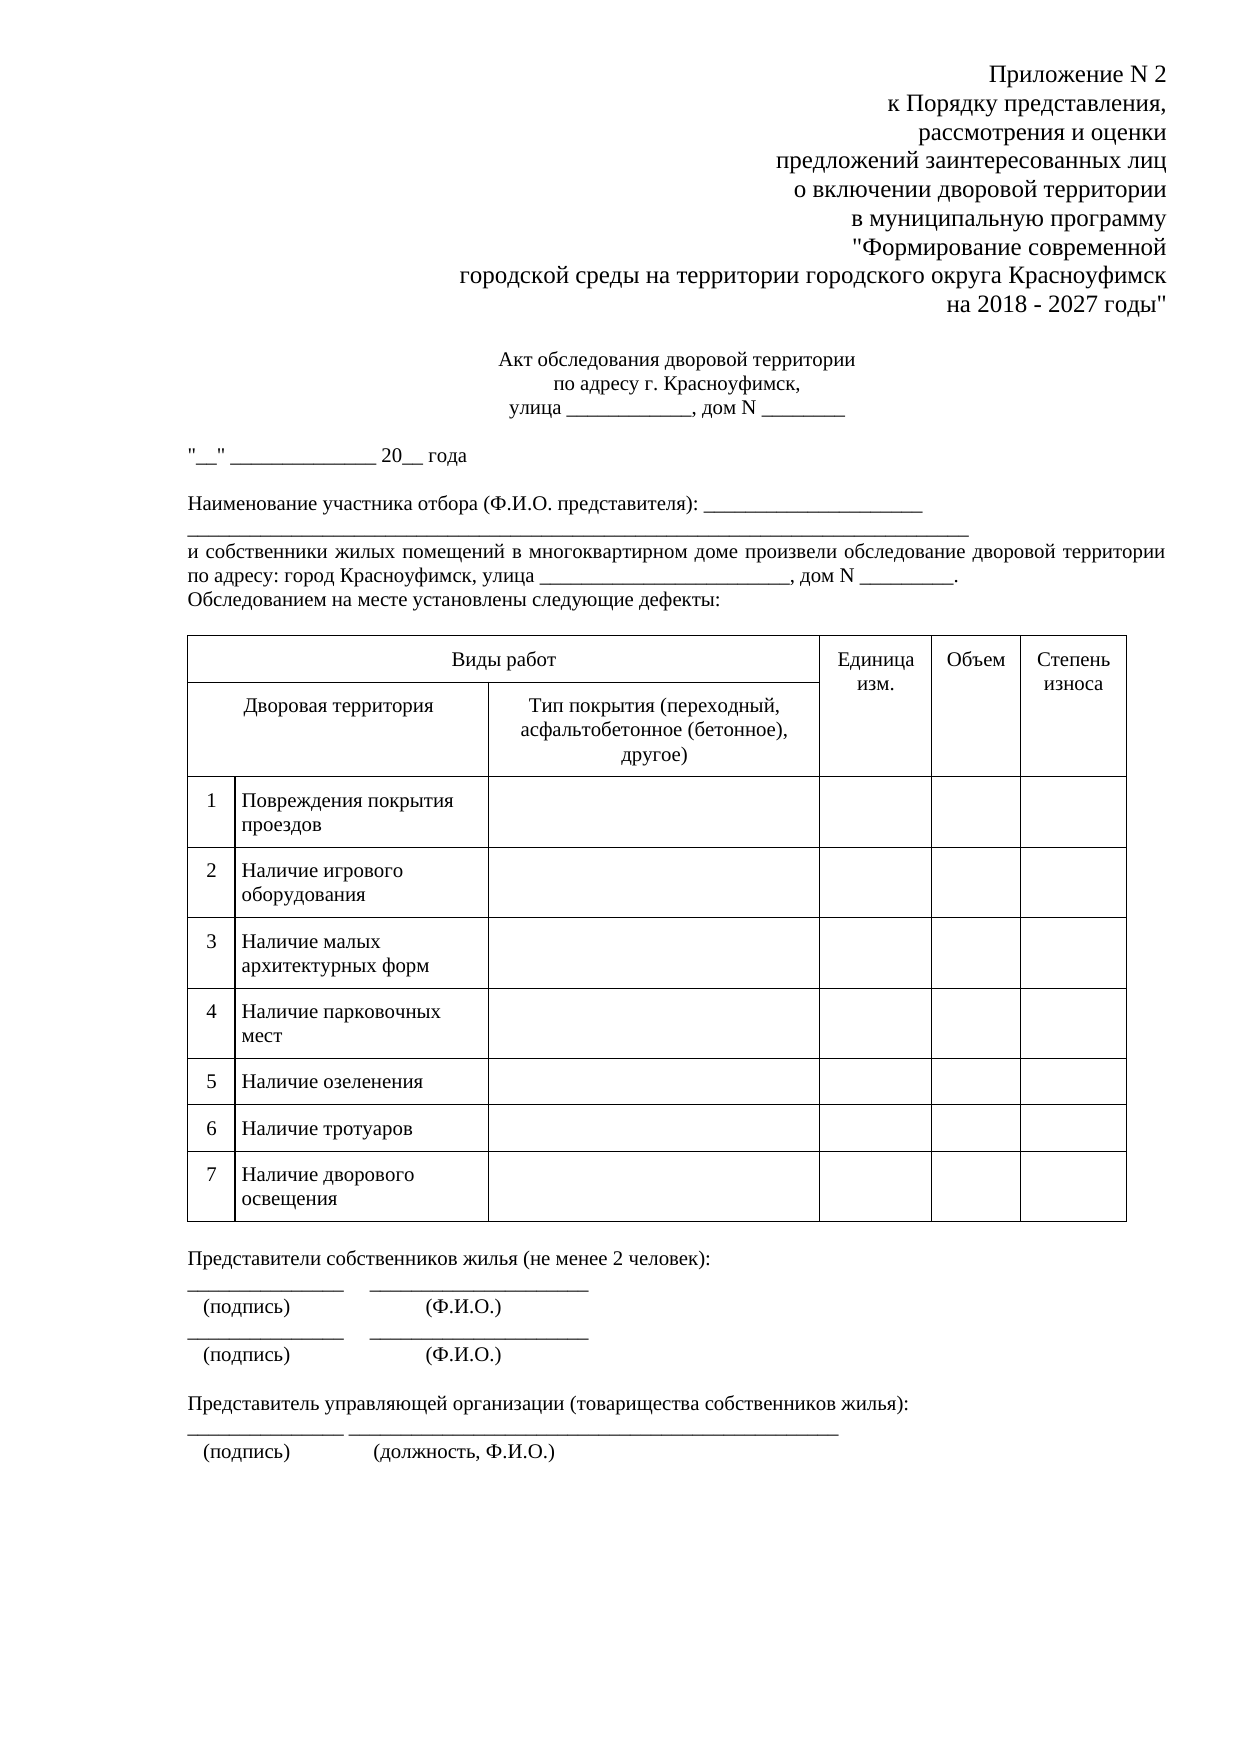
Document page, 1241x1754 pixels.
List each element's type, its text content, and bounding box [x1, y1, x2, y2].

table_cell [489, 848, 819, 917]
table_cell 4 [188, 989, 234, 1058]
text в муниципальную программу [187, 203, 1167, 232]
table_cell [932, 1059, 1020, 1104]
text городской среды на территории городского округа Красноуфимск [187, 260, 1167, 289]
table_cell [1021, 848, 1126, 917]
table_cell [1021, 1105, 1126, 1151]
text рассмотрения и оценки [187, 117, 1167, 145]
text _______________ _______________________________________________ [187, 1414, 1167, 1438]
table_cell [1021, 1152, 1126, 1221]
table_cell [489, 1059, 819, 1104]
table_cell [1021, 918, 1126, 987]
table_cell [1021, 777, 1126, 847]
table_header Виды работ [188, 636, 819, 682]
text Акт обследования дворовой территории [187, 347, 1167, 371]
text и собственники жилых помещений в многоквартирном доме произвели обследование дворовой территории по адресу: город Красноуфимск, улица ________________________, дом N _________. [187, 539, 1167, 587]
table_cell [489, 918, 819, 987]
text Обследованием на месте установлены следующие дефекты: [187, 587, 1167, 611]
text Представители собственников жилья (не менее 2 человек): [187, 1246, 1167, 1270]
table_cell [932, 989, 1020, 1058]
text улица ____________, дом N ________ [187, 395, 1167, 419]
table_cell [820, 1059, 931, 1104]
table_cell [932, 848, 1020, 917]
table_cell 6 [188, 1105, 234, 1151]
text (подпись) (должность, Ф.И.О.) [187, 1438, 1167, 1463]
table_cell 5 [188, 1059, 234, 1104]
table_cell [932, 1152, 1020, 1221]
table_cell [932, 777, 1020, 847]
table_cell [820, 777, 931, 847]
text _______________ _____________________ [187, 1270, 1167, 1294]
table_header Объем [932, 636, 1020, 776]
table_cell Наличие озеленения [236, 1059, 488, 1104]
table_cell [489, 1105, 819, 1151]
table_cell Наличие дворового освещения [236, 1152, 488, 1221]
text (подпись) (Ф.И.О.) [187, 1294, 1167, 1318]
table_cell [820, 989, 931, 1058]
table_cell 2 [188, 848, 234, 917]
table_cell Наличие игрового оборудования [236, 848, 488, 917]
text на 2018 - 2027 годы" [187, 289, 1167, 318]
text Наименование участника отбора (Ф.И.О. представителя): _____________________ [187, 491, 1167, 515]
table_header Степень износа [1021, 636, 1126, 776]
table_cell [489, 989, 819, 1058]
text Приложение N 2 [187, 59, 1167, 88]
table_cell [820, 918, 931, 987]
table_header Единица изм. [820, 636, 931, 776]
table_cell Тип покрытия (переходный, асфальтобетонное (бетонное), другое) [489, 683, 819, 776]
table_cell [1021, 989, 1126, 1058]
table_cell Наличие парковочных мест [236, 989, 488, 1058]
text "__" ______________ 20__ года [187, 443, 1167, 467]
table_cell [820, 1152, 931, 1221]
table_cell 3 [188, 918, 234, 987]
text о включении дворовой территории [187, 174, 1167, 203]
text предложений заинтересованных лиц [187, 145, 1167, 174]
table_cell [932, 1105, 1020, 1151]
table_cell [820, 848, 931, 917]
text по адресу г. Красноуфимск, [187, 371, 1167, 395]
text ___________________________________________________________________________ [187, 515, 1167, 539]
text "Формирование современной [187, 232, 1167, 260]
table_cell 7 [188, 1152, 234, 1221]
table_cell [1021, 1059, 1126, 1104]
table_cell Повреждения покрытия проездов [236, 777, 488, 847]
table_cell [489, 1152, 819, 1221]
text Представитель управляющей организации (товарищества собственников жилья): [187, 1390, 1167, 1414]
text (подпись) (Ф.И.О.) [187, 1342, 1167, 1366]
text к Порядку представления, [187, 88, 1167, 117]
table_cell 1 [188, 777, 234, 847]
table_cell Наличие малых архитектурных форм [236, 918, 488, 987]
table_cell [489, 777, 819, 847]
text _______________ _____________________ [187, 1318, 1167, 1342]
table_cell [932, 918, 1020, 987]
table_cell [820, 1105, 931, 1151]
table_cell Наличие тротуаров [236, 1105, 488, 1151]
table_cell Дворовая территория [188, 683, 488, 776]
